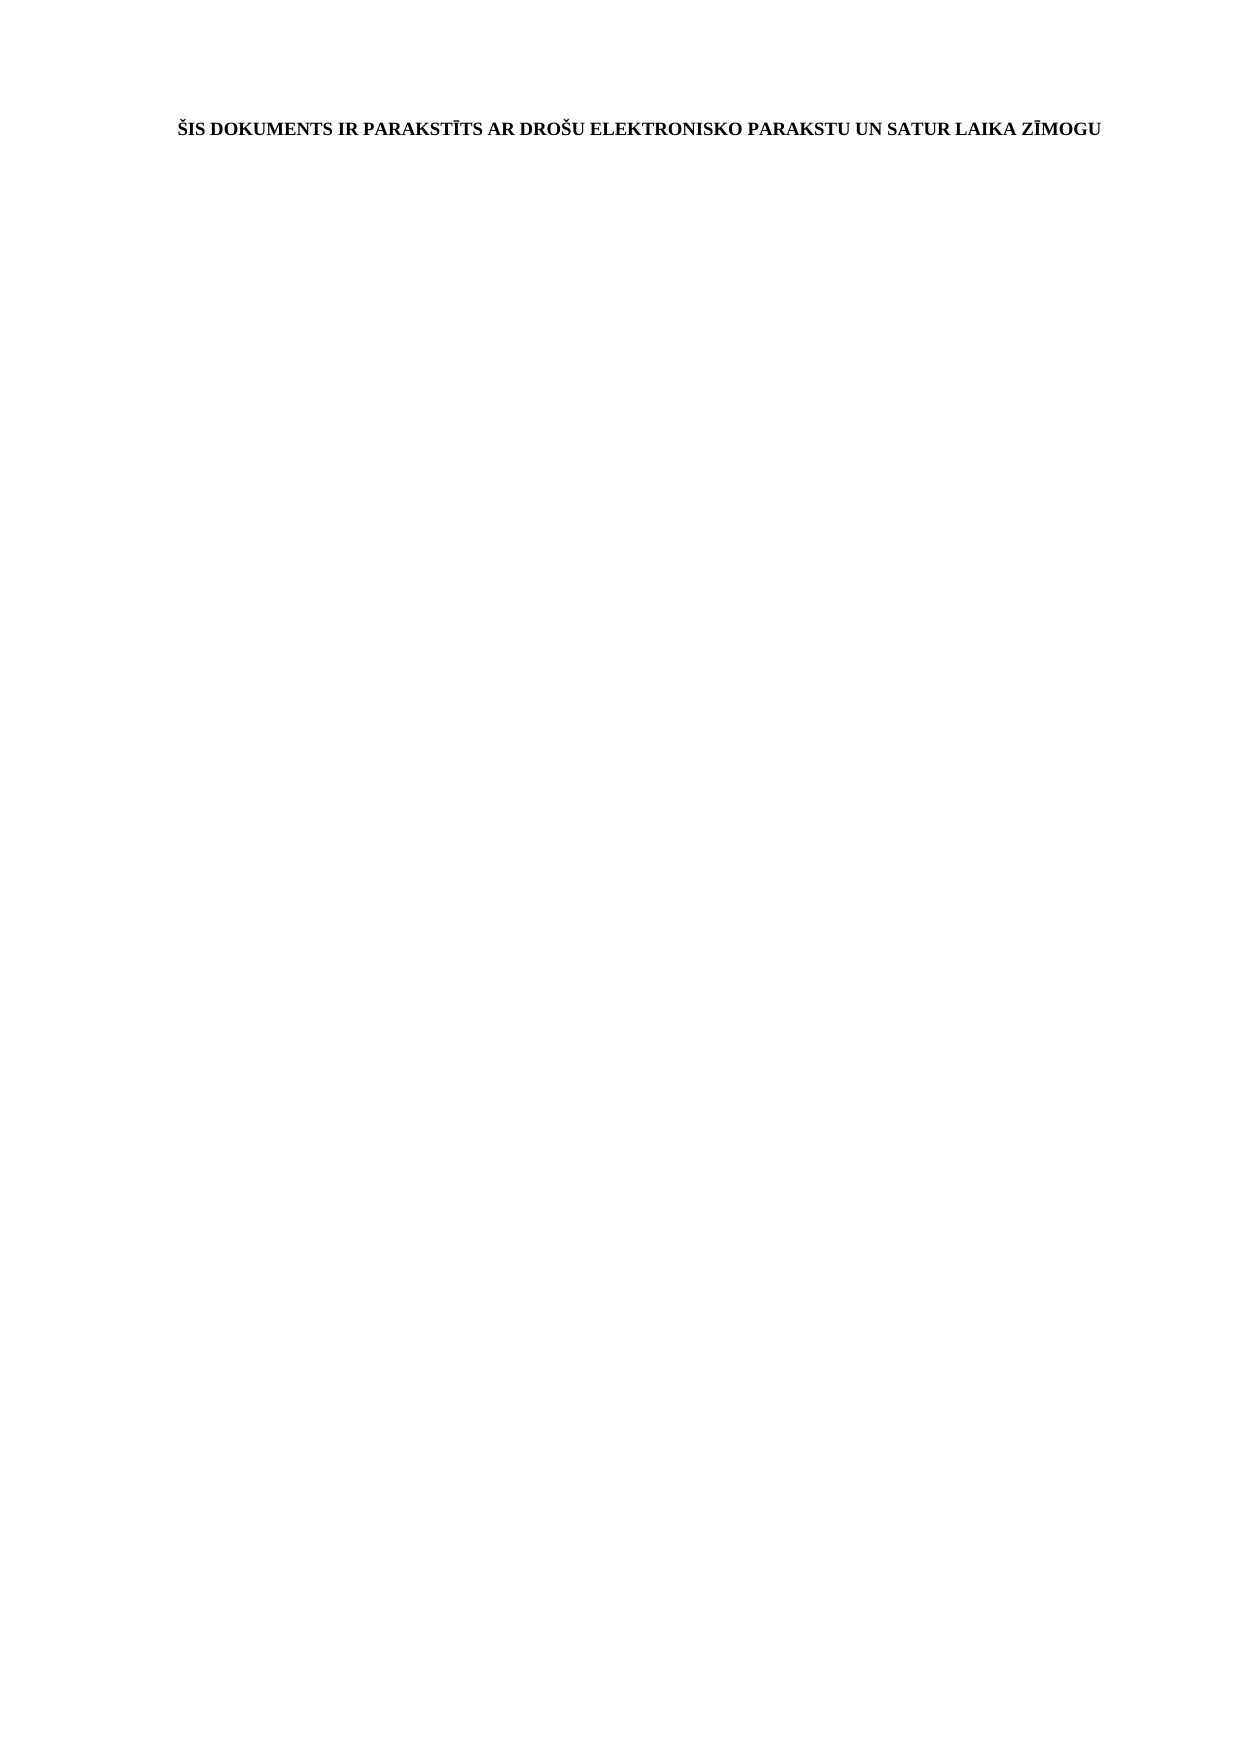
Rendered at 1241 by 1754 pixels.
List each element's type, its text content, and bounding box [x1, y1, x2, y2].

text ŠIS DOKUMENTS IR PARAKSTĪTS AR DROŠU ELEKTRONISKO PARAKSTU UN SATUR LAIKA ZĪMOGU [177, 118, 1181, 140]
